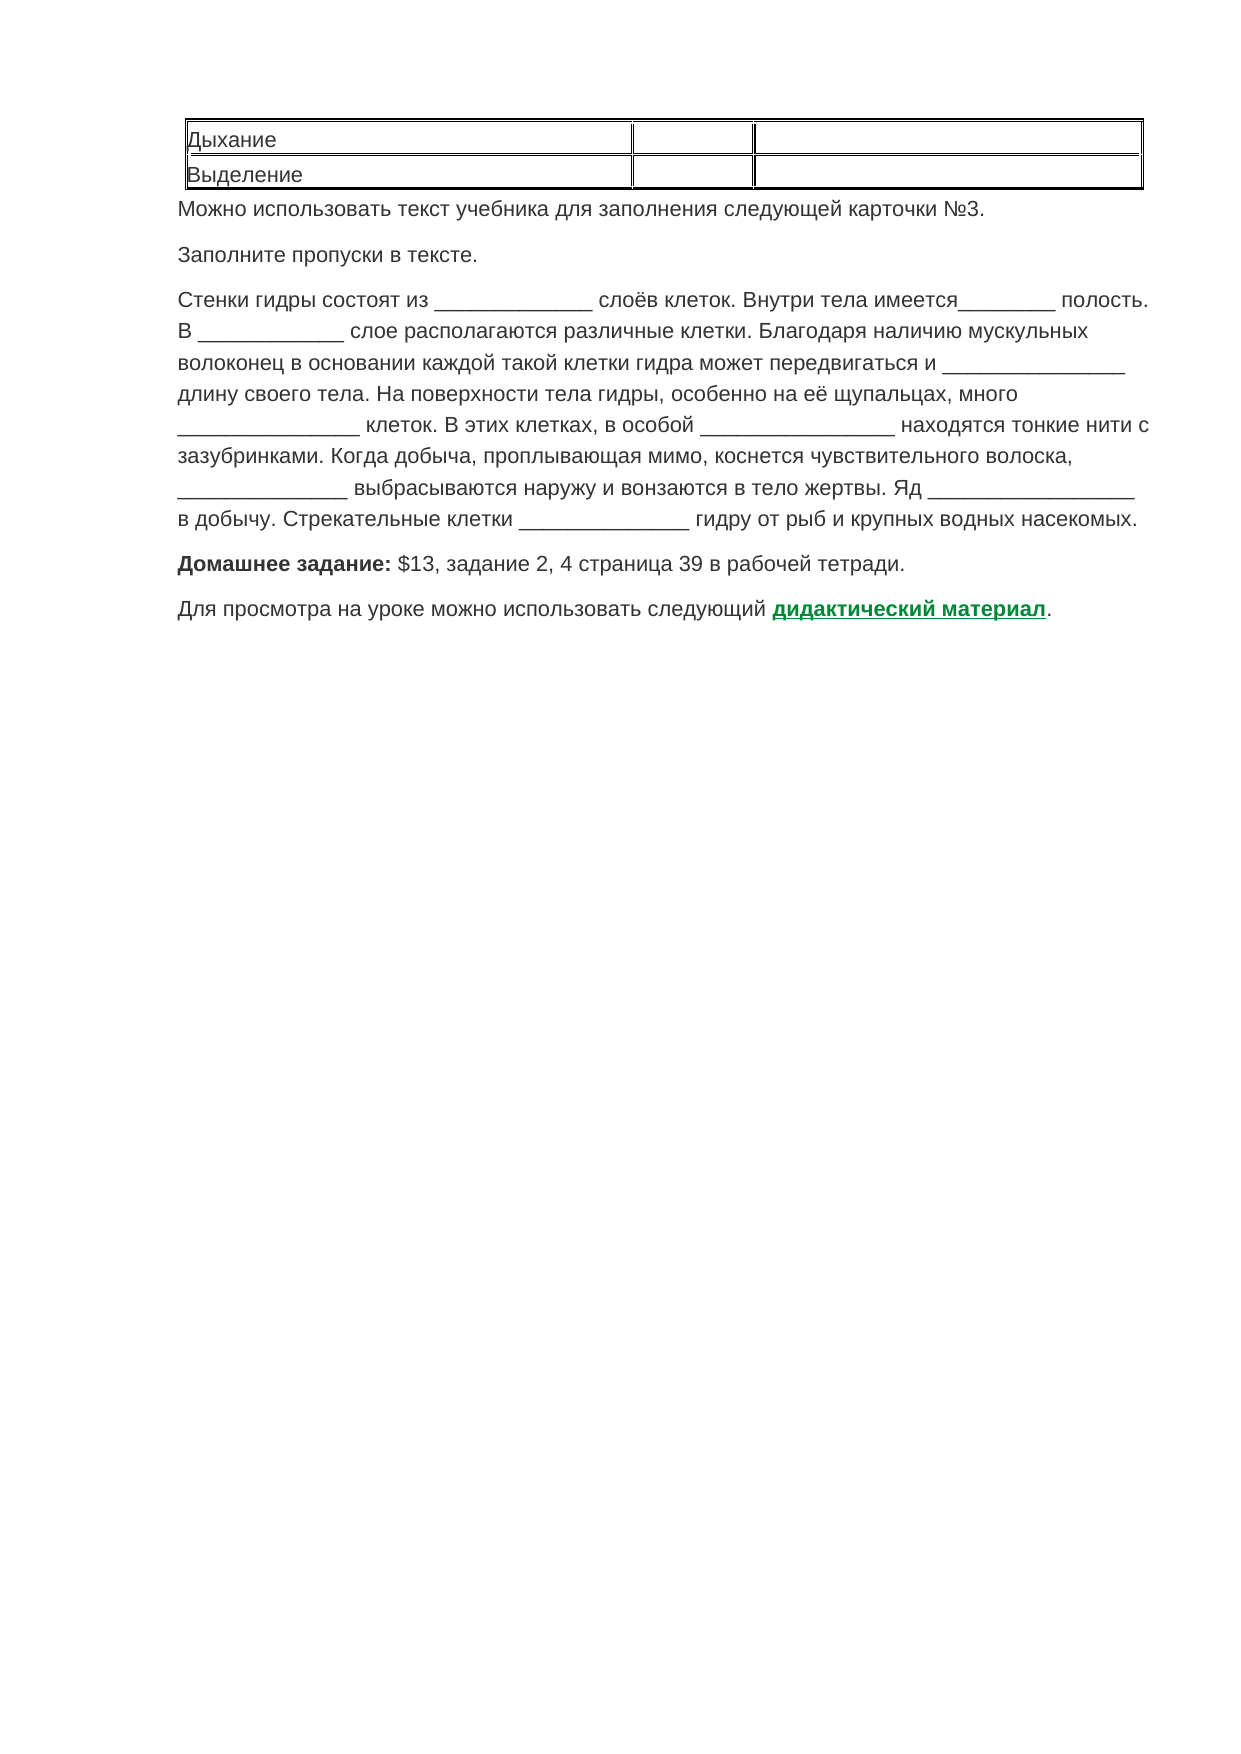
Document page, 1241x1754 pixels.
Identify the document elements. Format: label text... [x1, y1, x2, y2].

table_cell [754, 153, 1142, 187]
text Заполните пропуски в тексте. [177, 236, 1152, 267]
table_cell [633, 153, 754, 187]
text Домашнее задание: $13, задание 2, 4 страница 39 в рабочей тетради. [177, 545, 1152, 576]
text Можно использовать текст учебника для заполнения следующей карточки №3. [177, 190, 1152, 222]
table_cell [633, 120, 754, 153]
table_cell [754, 122, 1141, 153]
text Для просмотра на уроке можно использовать следующий дидактический материал. [177, 590, 1152, 622]
text Стенки гидры состоят из _____________ слоёв клеток. Внутри тела имеется________ полость. В ____________ слое располагаются различные клетки. Благодаря наличию мускульных волоконец в основании каждой такой клетки гидра может передвигаться и _______________ длину своего тела. На поверхности тела гидры, особенно на её щупальцах, много _______________ клеток. В этих клетках, в особой ________________ находятся тонкие нити с зазубринками. Когда добыча, проплывающая мимо, коснется чувствительного волоска, ______________ выбрасываются наружу и вонзаются в тело жертвы. Яд _________________ в добычу. Стрекательные клетки ______________ гидру от рыб и крупных водных насекомых. [177, 281, 1152, 531]
table_cell Дыхание [188, 122, 632, 153]
table_cell Выделение [186, 153, 632, 187]
